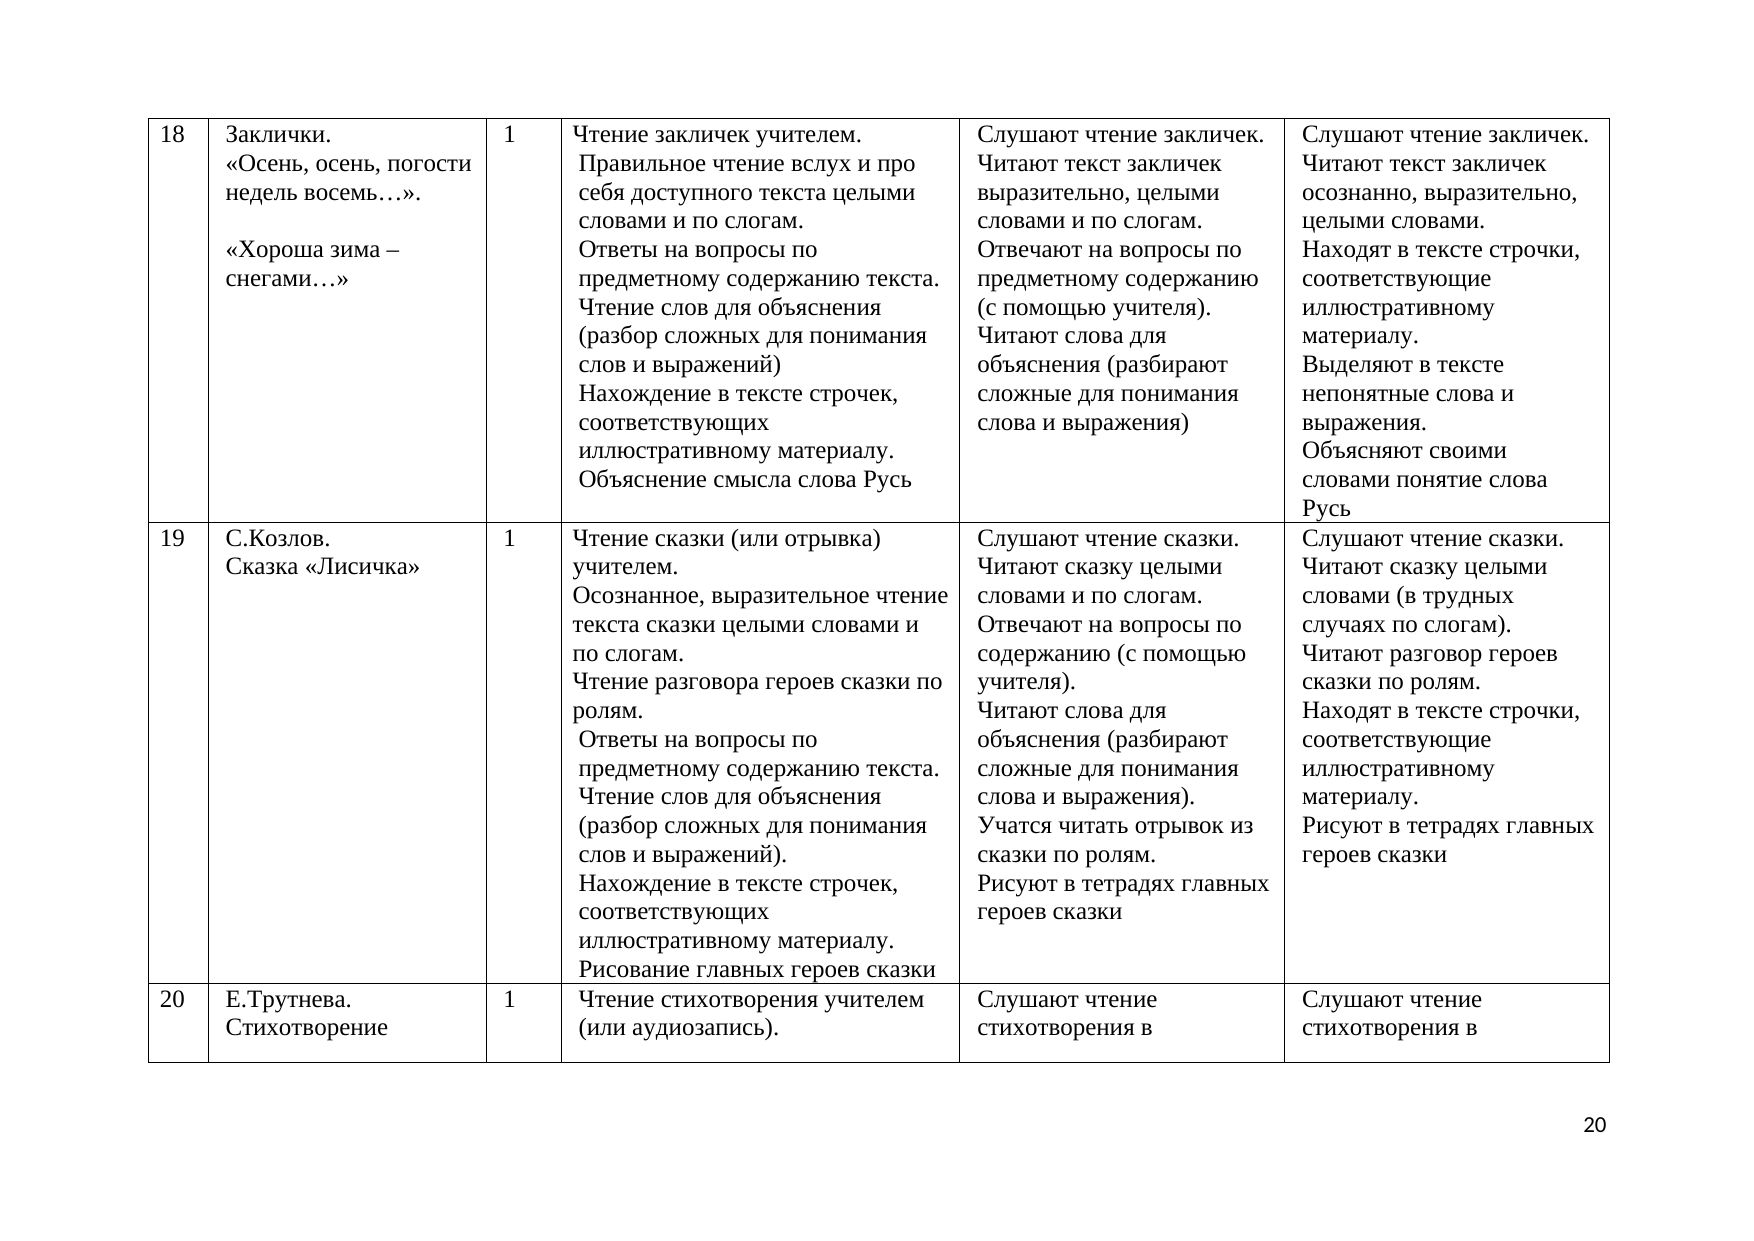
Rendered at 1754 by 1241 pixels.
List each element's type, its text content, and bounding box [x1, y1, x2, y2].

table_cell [960, 984, 1284, 1062]
table_cell 1 [487, 984, 561, 1062]
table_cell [209, 984, 486, 1062]
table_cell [562, 984, 959, 1062]
table_cell Слушают чтение сказки. Читают сказку целыми словами и по слогам. Отвечают на вопросы по содержанию (с помощью учителя). Читают слова для объяснения (разбирают сложные для понимания слова и выражения). Учатся читать отрывок из сказки по ролям. Рисуют в тетрадях главных героев сказки [960, 523, 1284, 983]
table_header Заклички. «Осень, осень, погости недель восемь…». «Хороша зима – снегами…» [209, 119, 486, 522]
table_header Слушают чтение закличек. Читают текст закличек выразительно, целыми словами и по слогам. Отвечают на вопросы по предметному содержанию (с помощью учителя). Читают слова для объяснения (разбирают сложные для понимания слова и выражения) [960, 119, 1284, 522]
table_cell Чтение сказки (или отрывка) учителем. Осознанное, выразительное чтение текста сказки целыми словами и по слогам. Чтение разговора героев сказки по ролям. Ответы на вопросы по предметному содержанию текста. Чтение слов для объяснения (разбор сложных для понимания слов и выражений). Нахождение в тексте строчек, соответствующих иллюстративному материалу. Рисование главных героев сказки [562, 523, 959, 983]
table_header Слушают чтение закличек. Читают текст закличек осознанно, выразительно, целыми словами. Находят в тексте строчки, соответствующие иллюстративному материалу. Выделяют в тексте непонятные слова и выражения. Объясняют своими словами понятие слова Русь [1285, 119, 1609, 522]
table_cell С.Козлов. Сказка «Лисичка» [209, 523, 486, 983]
table_cell 20 [149, 984, 208, 1062]
table_cell 1 [487, 523, 561, 983]
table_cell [1285, 984, 1609, 1062]
table_cell Слушают чтение сказки. Читают сказку целыми словами (в трудных случаях по слогам). Читают разговор героев сказки по ролям. Находят в тексте строчки, соответствующие иллюстративному материалу. Рисуют в тетрадях главных героев сказки [1285, 523, 1609, 983]
table_header 1 [487, 119, 561, 522]
table_header 18 [149, 119, 208, 522]
table_header Чтение закличек учителем. Правильное чтение вслух и про себя доступного текста целыми словами и по слогам. Ответы на вопросы по предметному содержанию текста. Чтение слов для объяснения (разбор сложных для понимания слов и выражений) Нахождение в тексте строчек, соответствующих иллюстративному материалу. Объяснение смысла слова Русь [562, 119, 959, 522]
table_cell 19 [149, 523, 208, 983]
